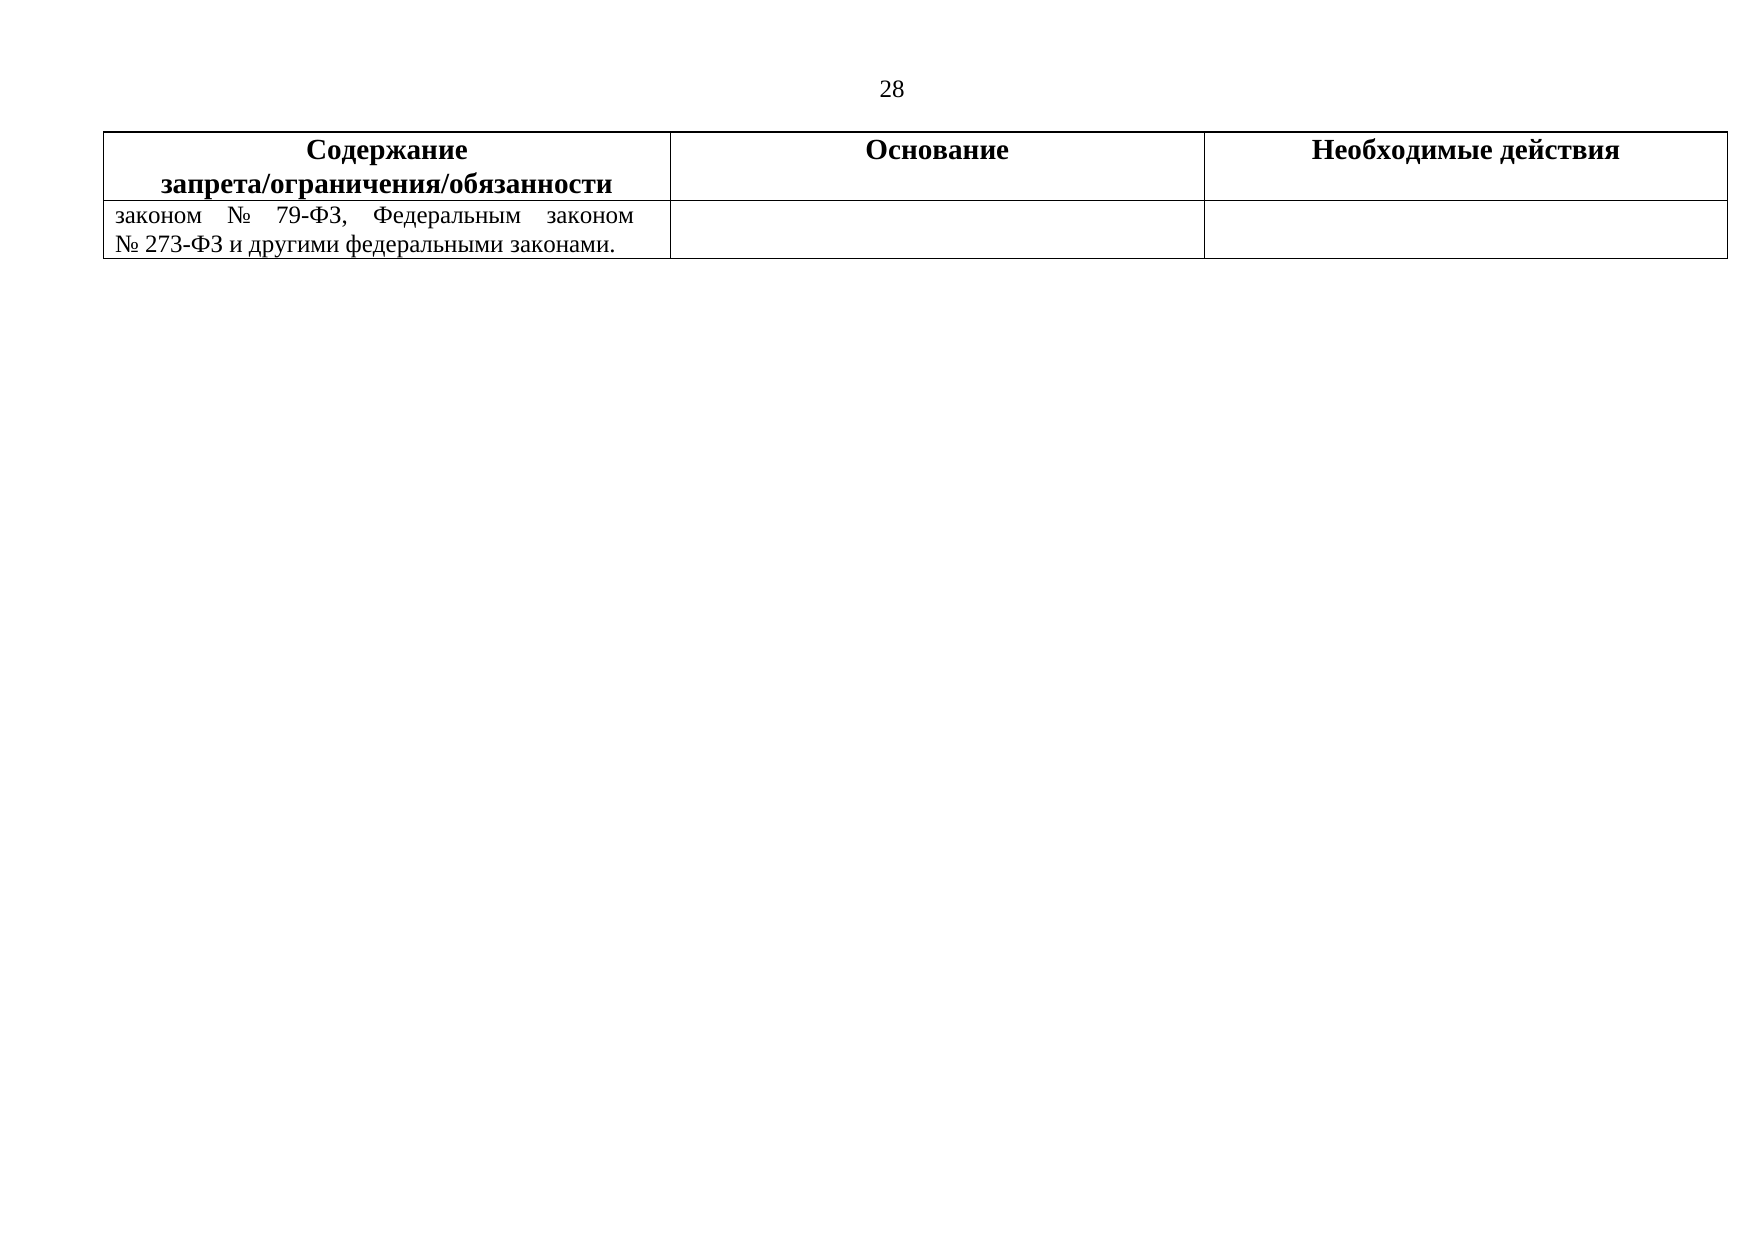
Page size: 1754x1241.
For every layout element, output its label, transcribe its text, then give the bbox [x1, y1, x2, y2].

table_header Содержание запрета/ограничения/обязанности [104, 133, 670, 199]
table_header Необходимые действия [1205, 133, 1727, 199]
table_header Основание [671, 133, 1204, 199]
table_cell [671, 201, 1204, 258]
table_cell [104, 201, 670, 258]
table_cell [1205, 201, 1727, 258]
